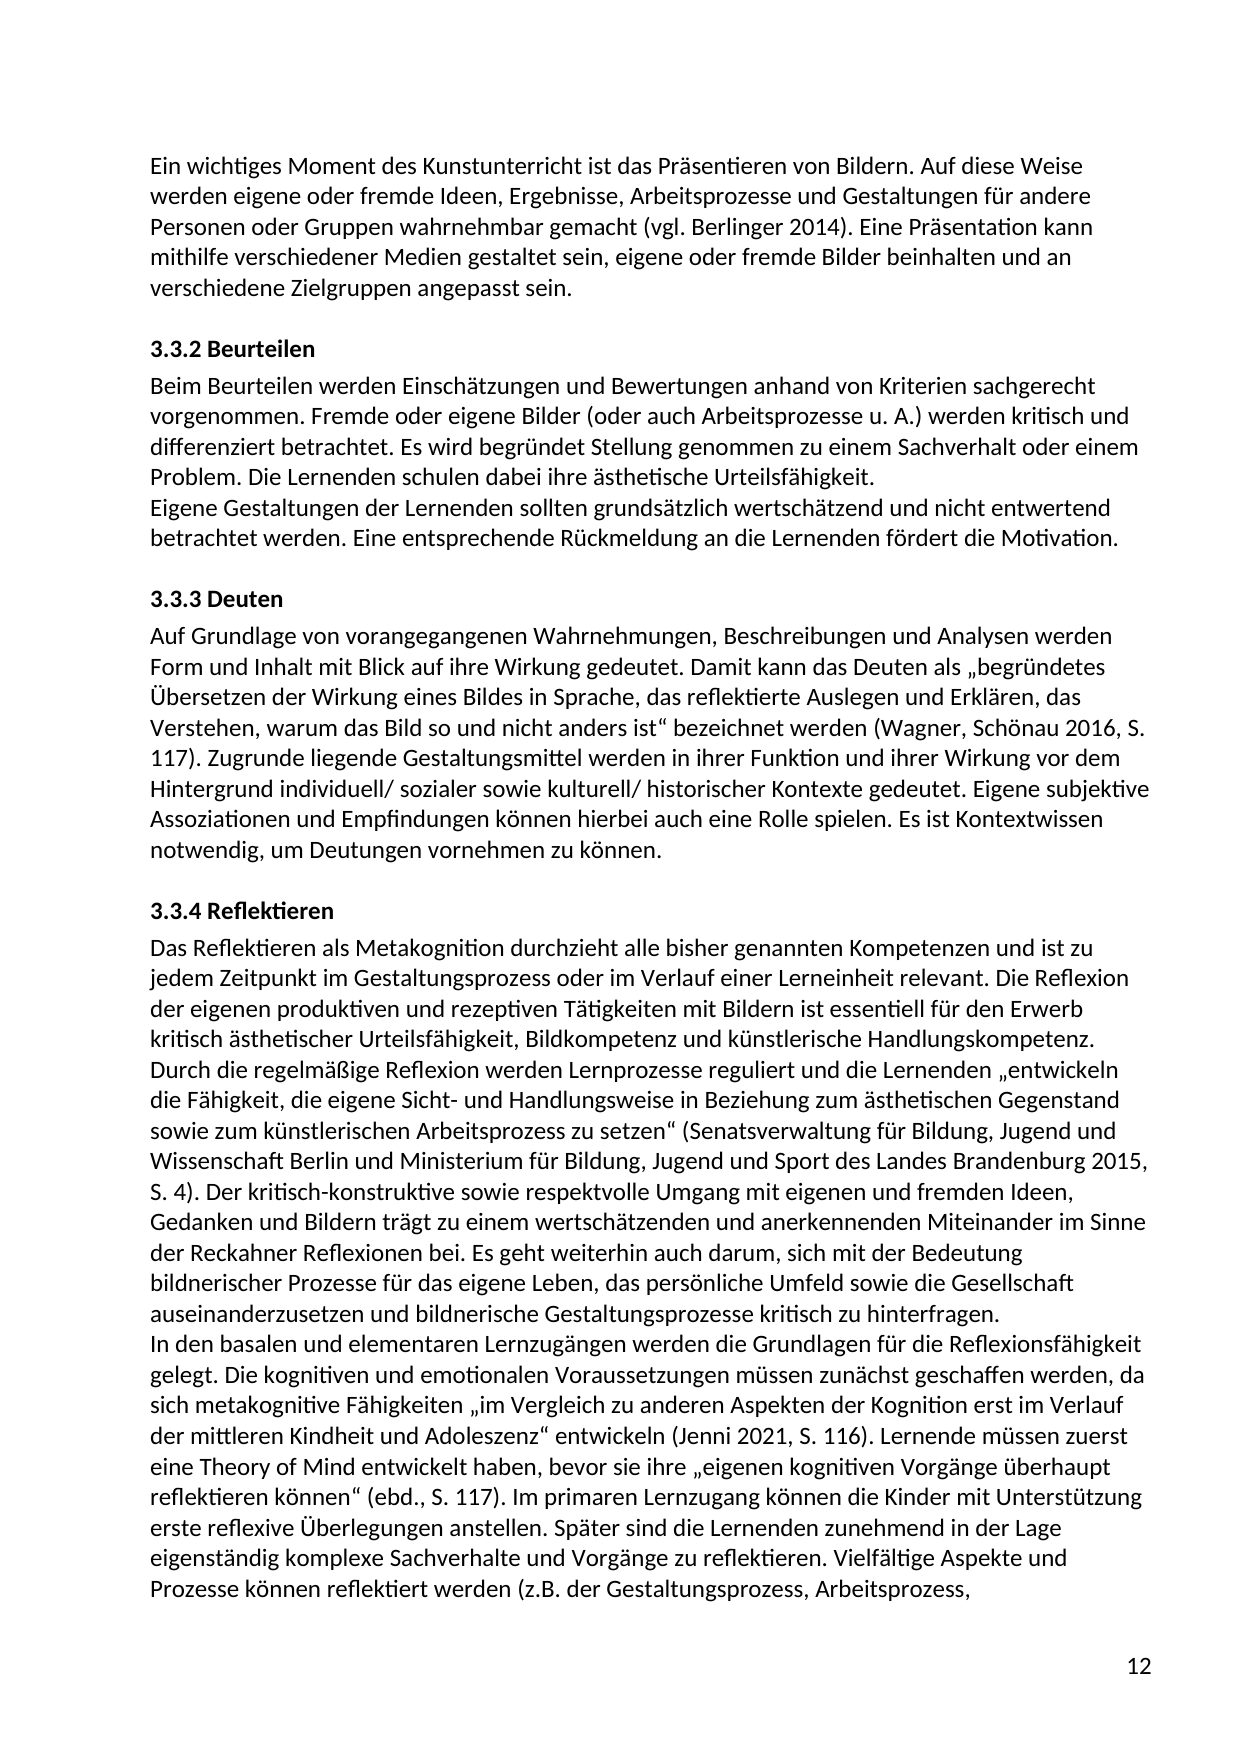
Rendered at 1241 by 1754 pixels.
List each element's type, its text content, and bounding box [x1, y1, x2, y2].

text Das Reflektieren als Metakognition durchzieht alle bisher genannten Kompetenzen und ist zu jedem Zeitpunkt im Gestaltungsprozess oder im Verlauf einer Lerneinheit relevant. Die Reflexion der eigenen produktiven und rezeptiven Tätigkeiten mit Bildern ist essentiell für den Erwerb kritisch ästhetischer Urteilsfähigkeit, Bildkompetenz und künstlerische Handlungskompetenz. Durch die regelmäßige Reflexion werden Lernprozesse reguliert und die Lernenden „entwickeln die Fähigkeit, die eigene Sicht- und Handlungsweise in Beziehung zum ästhetischen Gegenstand sowie zum künstlerischen Arbeitsprozess zu setzen“ (Senatsverwaltung für Bildung, Jugend und Wissenschaft Berlin und Ministerium für Bildung, Jugend und Sport des Landes Brandenburg 2015, S. 4). Der kritisch-konstruktive sowie respektvolle Umgang mit eigenen und fremden Ideen, Gedanken und Bildern trägt zu einem wertschätzenden und anerkennenden Miteinander im Sinne der Reckahner Reflexionen bei. Es geht weiterhin auch darum, sich mit der Bedeutung bildnerischer Prozesse für das eigene Leben, das persönliche Umfeld sowie die Gesellschaft auseinanderzusetzen und bildnerische Gestaltungsprozesse kritisch zu hinterfragen. [150, 932, 1152, 1328]
text 3.3.3 Deuten [150, 583, 1152, 614]
text 3.3.2 Beurteilen [150, 333, 1152, 364]
text Beim Beurteilen werden Einschätzungen und Bewertungen anhand von Kriterien sachgerecht vorgenommen. Fremde oder eigene Bilder (oder auch Arbeitsprozesse u. A.) werden kritisch und differenziert betrachtet. Es wird begründet Stellung genommen zu einem Sachverhalt oder einem Problem. Die Lernenden schulen dabei ihre ästhetische Urteilsfähigkeit. [150, 370, 1152, 492]
text Eigene Gestaltungen der Lernenden sollten grundsätzlich wertschätzend und nicht entwertend betrachtet werden. Eine entsprechende Rückmeldung an die Lernenden fördert die Motivation. [150, 492, 1152, 553]
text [150, 1328, 1152, 1603]
text Ein wichtiges Moment des Kunstunterricht ist das Präsentieren von Bildern. Auf diese Weise werden eigene oder fremde Ideen, Ergebnisse, Arbeitsprozesse und Gestaltungen für andere Personen oder Gruppen wahrnehmbar gemacht (vgl. Berlinger 2014). Eine Präsentation kann mithilfe verschiedener Medien gestaltet sein, eigene oder fremde Bilder beinhalten und an verschiedene Zielgruppen angepasst sein. [150, 150, 1152, 303]
text 3.3.4 Reflektieren [150, 895, 1152, 926]
text Auf Grundlage von vorangegangenen Wahrnehmungen, Beschreibungen und Analysen werden Form und Inhalt mit Blick auf ihre Wirkung gedeutet. Damit kann das Deuten als „begründetes Übersetzen der Wirkung eines Bildes in Sprache, das reflektierte Auslegen und Erklären, das Verstehen, warum das Bild so und nicht anders ist“ bezeichnet werden (Wagner, Schönau 2016, S. 117). Zugrunde liegende Gestaltungsmittel werden in ihrer Funktion und ihrer Wirkung vor dem Hintergrund individuell/ sozialer sowie kulturell/ historischer Kontexte gedeutet. Eigene subjektive Assoziationen und Empfindungen können hierbei auch eine Rolle spielen. Es ist Kontextwissen notwendig, um Deutungen vornehmen zu können. [150, 620, 1152, 864]
